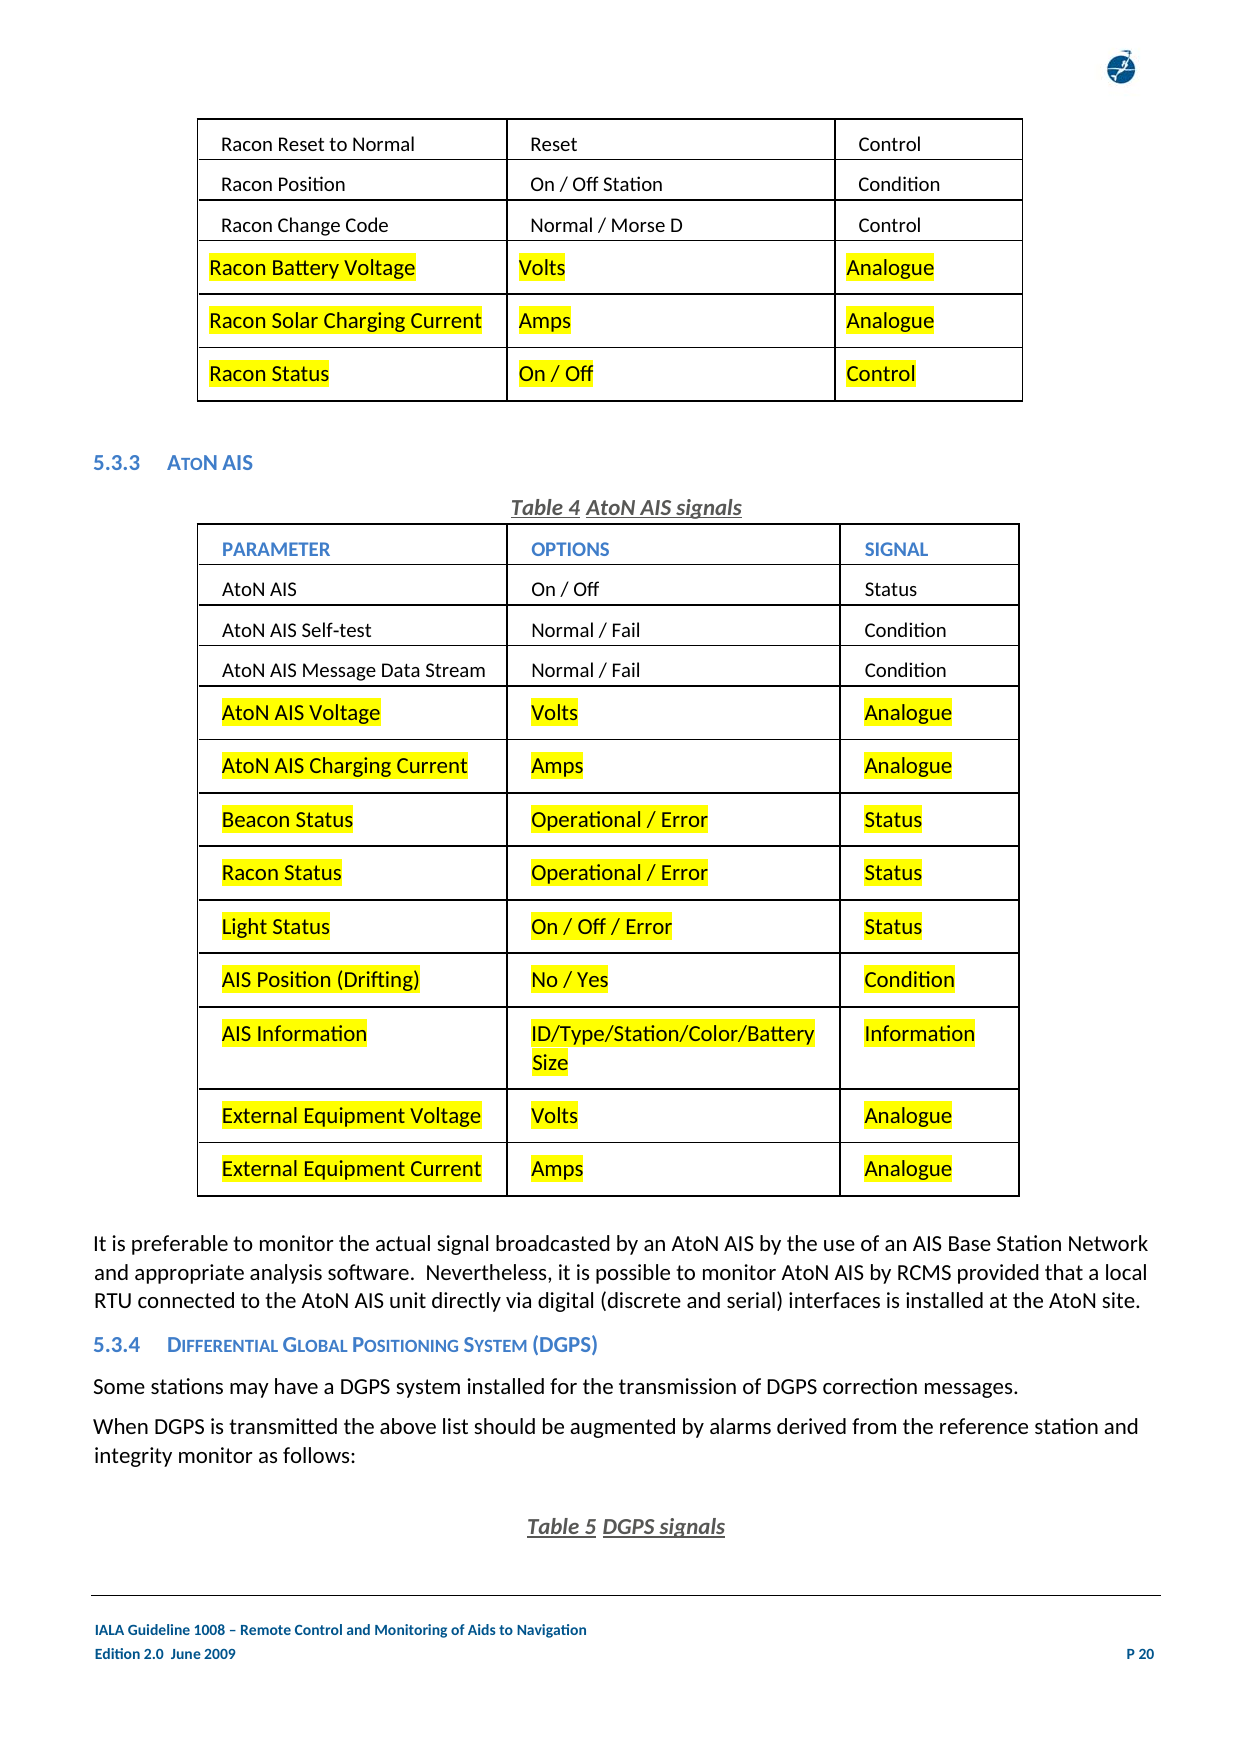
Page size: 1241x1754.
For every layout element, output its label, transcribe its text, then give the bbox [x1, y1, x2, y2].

picture [1075, 0, 1194, 118]
table_cell Status [841, 901, 1018, 952]
table_cell ID/Type/Station/Color/Battery Size [508, 1008, 839, 1088]
table_cell Analogue [836, 241, 1022, 293]
table_cell Status [841, 794, 1018, 845]
table_cell Racon Battery Voltage [198, 241, 506, 293]
table_cell Reset [508, 120, 834, 158]
table_cell On / Off / Error [508, 901, 839, 952]
table_cell Status [841, 565, 1018, 604]
table_cell AtoN AIS Self‐test [198, 605, 506, 644]
table_header PARAMETER [198, 525, 506, 563]
table_cell Condition [841, 606, 1018, 644]
table_cell Volts [508, 241, 834, 293]
subtitle 5.3.3 ATON AIS [93, 448, 1158, 477]
table_cell External Equipment Current [198, 1143, 506, 1195]
table_cell Status [841, 847, 1018, 899]
table_cell On / Off [508, 348, 834, 400]
text It is preferable to monitor the actual signal broadcasted by an AtoN AIS by the use of an AIS Base Station Network and appropriate analysis software. Nevertheless, it is possible to monitor AtoN AIS by RCMS provided that a local RTU connected to the AtoN AIS unit directly via digital (discrete and serial) interfaces is installed at the AtoN site. [93, 1229, 1158, 1314]
table_cell Analogue [841, 1090, 1018, 1141]
table_cell AtoN AIS Charging Current [198, 740, 506, 792]
table_cell Amps [508, 295, 834, 346]
table_cell Racon Position [198, 160, 506, 199]
table_cell Analogue [841, 740, 1018, 792]
table_cell Racon Status [198, 846, 506, 899]
table_cell AtoN AIS Voltage [198, 686, 506, 738]
table_cell No / Yes [508, 954, 839, 1006]
text Table 4 AtoN AIS signals [94, 493, 1158, 521]
table_header SIGNAL [841, 525, 1018, 563]
table_cell Control [836, 348, 1022, 400]
table_cell Operational / Error [508, 794, 839, 845]
table_cell AtoN AIS Message Data Stream [198, 646, 506, 685]
text When DGPS is transmitted the above list should be augmented by alarms derived from the reference station and integrity monitor as follows: [93, 1412, 1158, 1469]
table_cell AIS Information [198, 1007, 506, 1088]
subtitle 5.3.4 DIFFERENTIAL GLOBAL POSITIONING SYSTEM (DGPS) [93, 1331, 1158, 1359]
table_cell Normal / Morse D [508, 201, 834, 239]
table_cell AIS Position (Drifting) [198, 953, 506, 1006]
table_cell Racon Change Code [198, 200, 506, 239]
table_cell Information [841, 1008, 1018, 1088]
table_cell Analogue [841, 687, 1018, 738]
text Table 5 DGPS signals [94, 1512, 1158, 1540]
table_cell Racon Reset to Normal [198, 120, 506, 158]
table_cell Light Status [198, 900, 506, 952]
table_cell Volts [508, 687, 839, 738]
table_cell Condition [836, 160, 1022, 199]
table_cell Control [836, 201, 1022, 239]
table_cell On / Off Station [508, 160, 834, 199]
table_cell AtoN AIS [198, 565, 506, 604]
text Some stations may have a DGPS system installed for the transmission of DGPS correction messages. [93, 1372, 1158, 1400]
table_cell Analogue [841, 1143, 1018, 1195]
table_cell Amps [508, 740, 839, 792]
table_cell Amps [508, 1143, 839, 1195]
table_cell External Equipment Voltage [198, 1089, 506, 1141]
table_cell Racon Solar Charging Current [198, 294, 506, 346]
table_header OPTIONS [508, 525, 839, 563]
table_cell Volts [508, 1090, 839, 1141]
table_cell Normal / Fail [508, 646, 839, 685]
table_cell On / Off [508, 565, 839, 604]
table_cell Normal / Fail [508, 606, 839, 644]
table_cell Racon Status [198, 348, 506, 400]
table_cell Condition [841, 646, 1018, 685]
table_cell Control [836, 120, 1022, 158]
table_cell Operational / Error [508, 847, 839, 899]
table_cell Analogue [836, 295, 1022, 346]
table_cell Beacon Status [198, 793, 506, 845]
table_cell Condition [841, 954, 1018, 1006]
